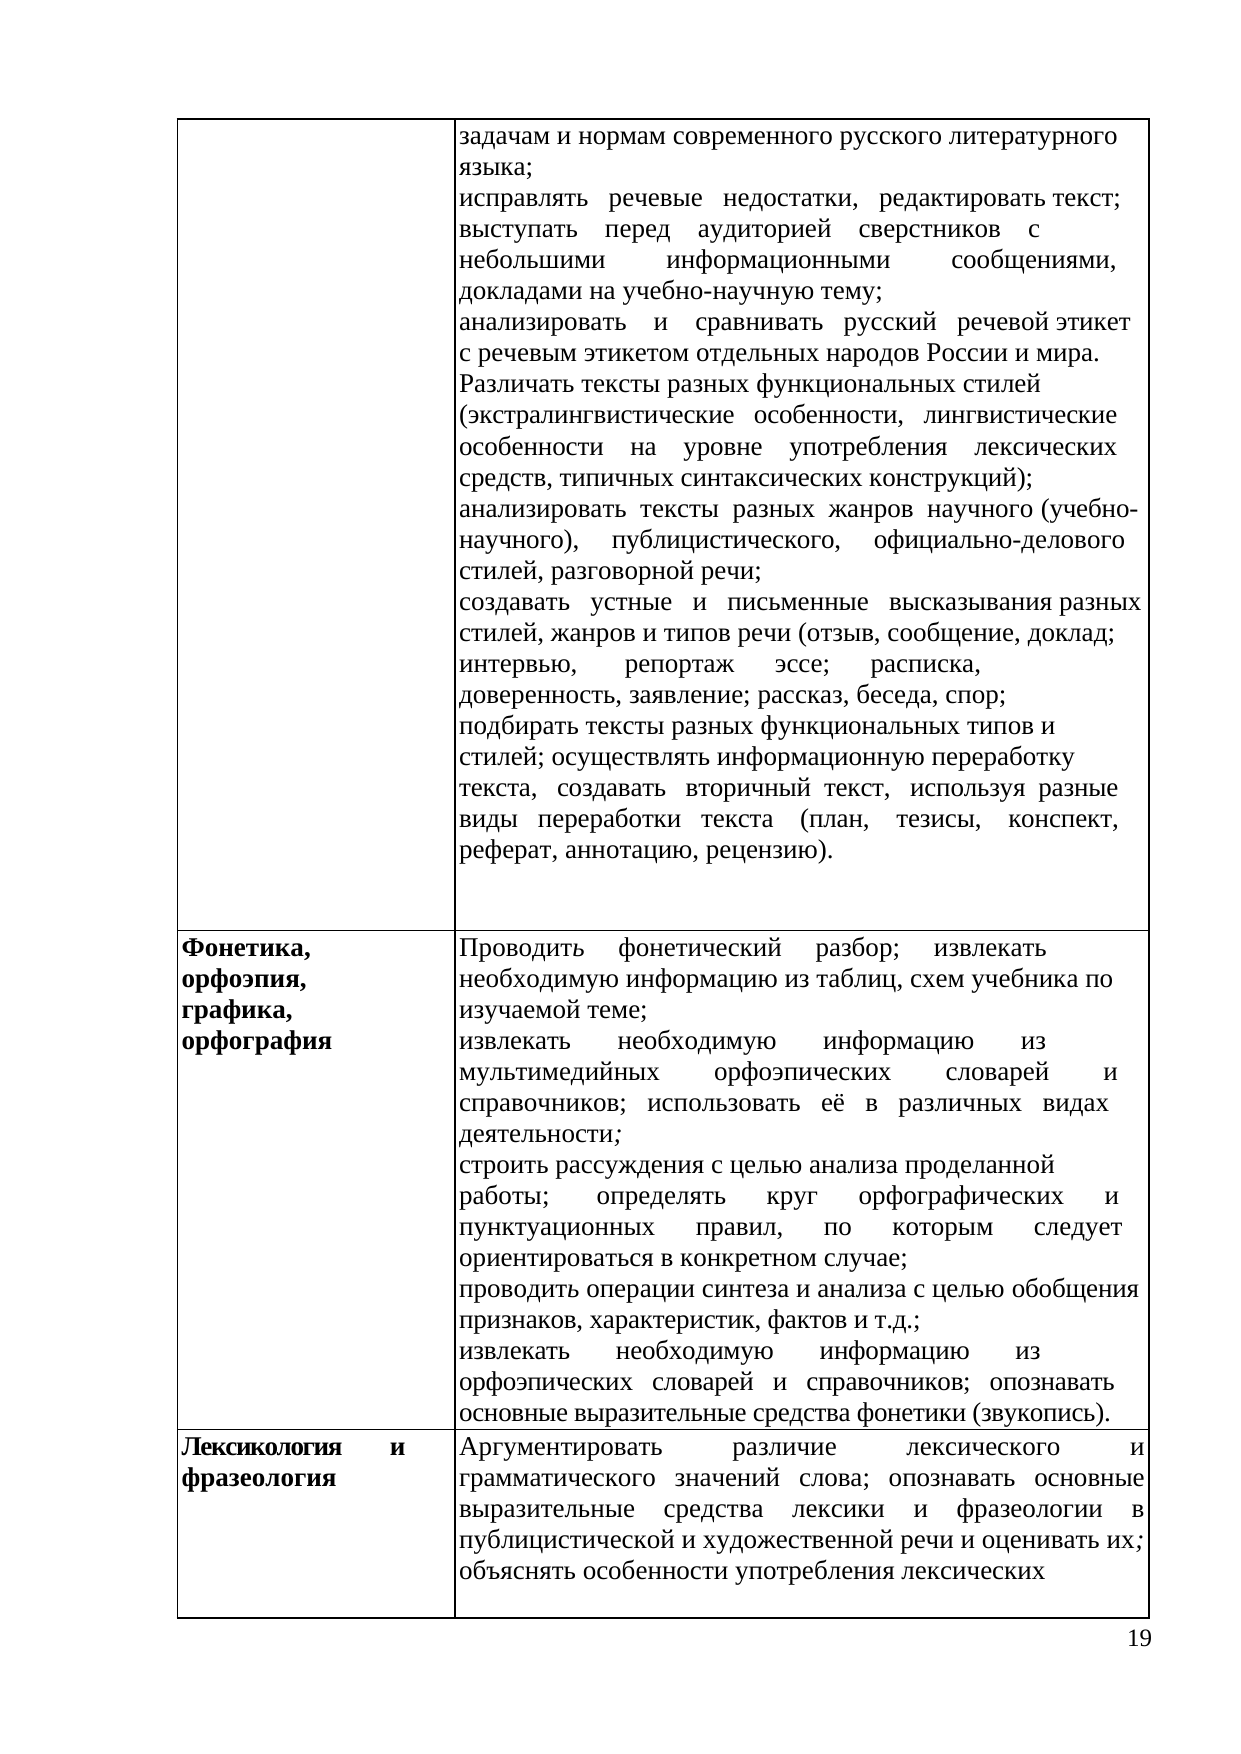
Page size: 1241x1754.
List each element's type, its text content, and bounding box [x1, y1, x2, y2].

table_cell [178, 120, 454, 929]
table_cell задачам и нормам современного русского литературного языка; исправлять речевые недостатки, редактировать текст; выступать перед аудиторией сверстников с небольшими информационными сообщениями, докладами на учебно-научную тему; анализировать и сравнивать русский речевой этикет с речевым этикетом отдельных народов России и мира. Различать тексты разных функциональных стилей (экстралингвистические особенности, лингвистические особенности на уровне употребления лексических средств, типичных синтаксических конструкций); анализировать тексты разных жанров научного (учебно-научного), публицистического, официально-делового стилей, разговорной речи; создавать устные и письменные высказывания разных стилей, жанров и типов речи (отзыв, сообщение, доклад; интервью, репортаж эссе; расписка, доверенность, заявление; рассказ, беседа, спор; подбирать тексты разных функциональных типов и стилей; осуществлять информационную переработку текста, создавать вторичный текст, используя разные виды переработки текста (план, тезисы, конспект, реферат, аннотацию, рецензию). [456, 120, 1148, 929]
table_cell Фонетика, орфоэпия, графика, орфография [178, 931, 454, 1428]
table_cell Аргументировать различие лексического и грамматического значений слова; опознавать основные выразительные средства лексики и фразеологии в публицистической и художественной речи и оценивать их; объяснять особенности употребления лексических [456, 1430, 1148, 1617]
table_cell Лексикология и фразеология [178, 1430, 454, 1617]
